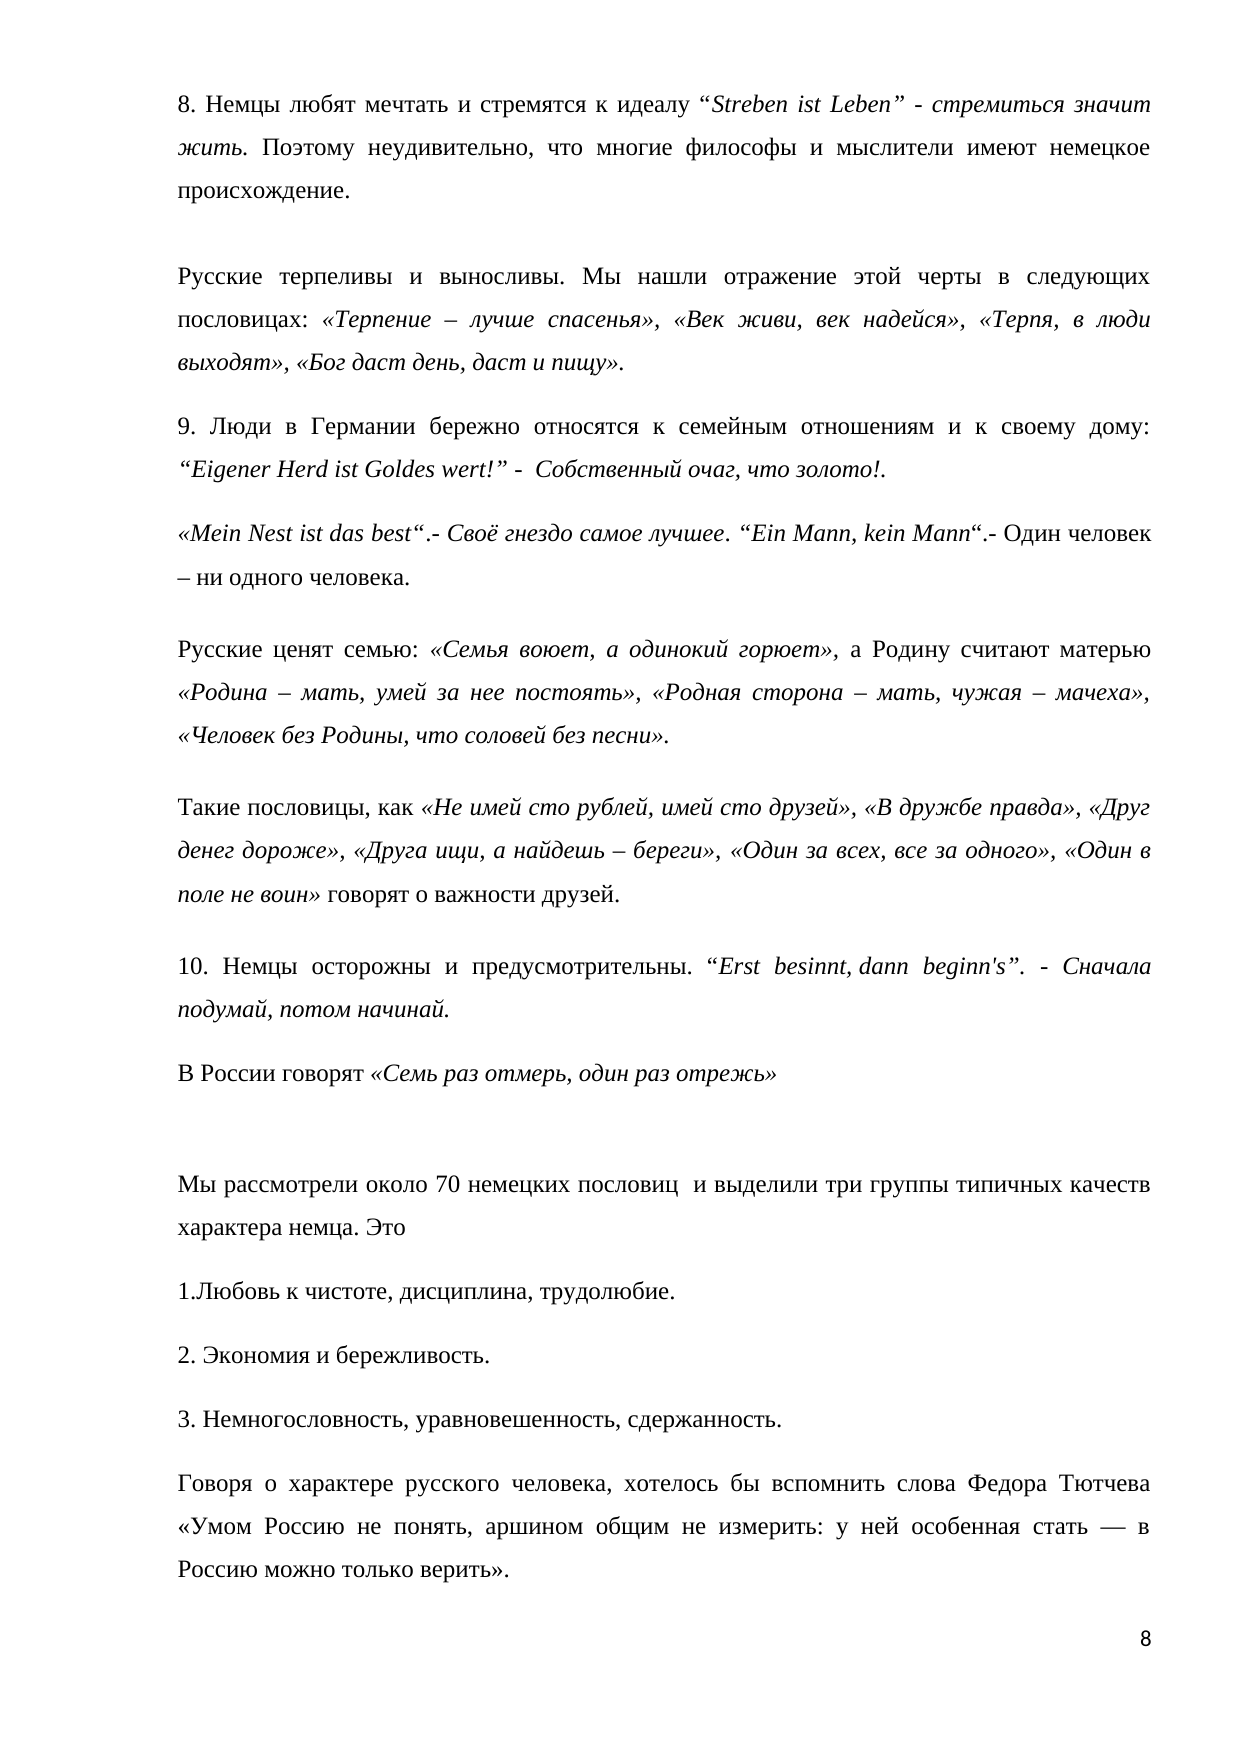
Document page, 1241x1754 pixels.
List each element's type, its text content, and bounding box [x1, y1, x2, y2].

text Русские терпеливы и выносливы. Мы нашли отражение этой черты в следующих пословицах: «Терпение – лучше спасенья», «Век живи, век надейся», «Терпя, в люди выходят», «Бог даст день, даст и пищу». [177, 261, 1152, 376]
text 3. Немногословность, уравновешенность, сдержанность. [177, 1404, 1152, 1433]
text 8. Немцы любят мечтать и стремятся к идеалу “Streben ist Leben” - стремиться значит жить. Поэтому неудивительно, что многие философы и мыслители имеют немецкое происхождение. [177, 89, 1152, 204]
text 9. Люди в Германии бережно относятся к семейным отношениям и к своему дому: “Eigener Herd ist Goldes wert!” - Собственный очаг, что золото!. [177, 411, 1152, 483]
text Говоря о характере русского человека, хотелось бы вспомнить слова Федора Тютчева «Умом Россию не понять, аршином общим не измерить: у ней особенная стать — в Россию можно только верить». [177, 1468, 1152, 1583]
text Русские ценят семью: «Семья воюет, а одинокий горюет», а Родину считают матерью «Родина – мать, умей за нее постоять», «Родная сторона – мать, чужая – мачеха», «Человек без Родины, что соловей без песни». [177, 634, 1152, 749]
text «Mein Nest ist das best“.- Своё гнездо самое лучшее. “Ein Mann, kein Mann“.- Один человек – ни одного человека. [177, 518, 1152, 590]
text В России говорят «Семь раз отмерь, один раз отрежь» [177, 1058, 1152, 1087]
text 1.Любовь к чистоте, дисциплина, трудолюбие. [177, 1276, 1152, 1305]
text 10. Немцы осторожны и предусмотрительны. “Erst besinnt, dann beginn's”. - Сначала подумай, потом начинай. [177, 951, 1152, 1023]
text Мы рассмотрели около 70 немецких пословиц и выделили три группы типичных качеств характера немца. Это [177, 1169, 1152, 1241]
text 2. Экономия и бережливость. [177, 1340, 1152, 1369]
text Такие пословицы, как «Не имей сто рублей, имей сто друзей», «В дружбе правда», «Друг денег дороже», «Друга ищи, а найдешь – береги», «Один за всех, все за одного», «Один в поле не воин» говорят о важности друзей. [177, 792, 1152, 907]
